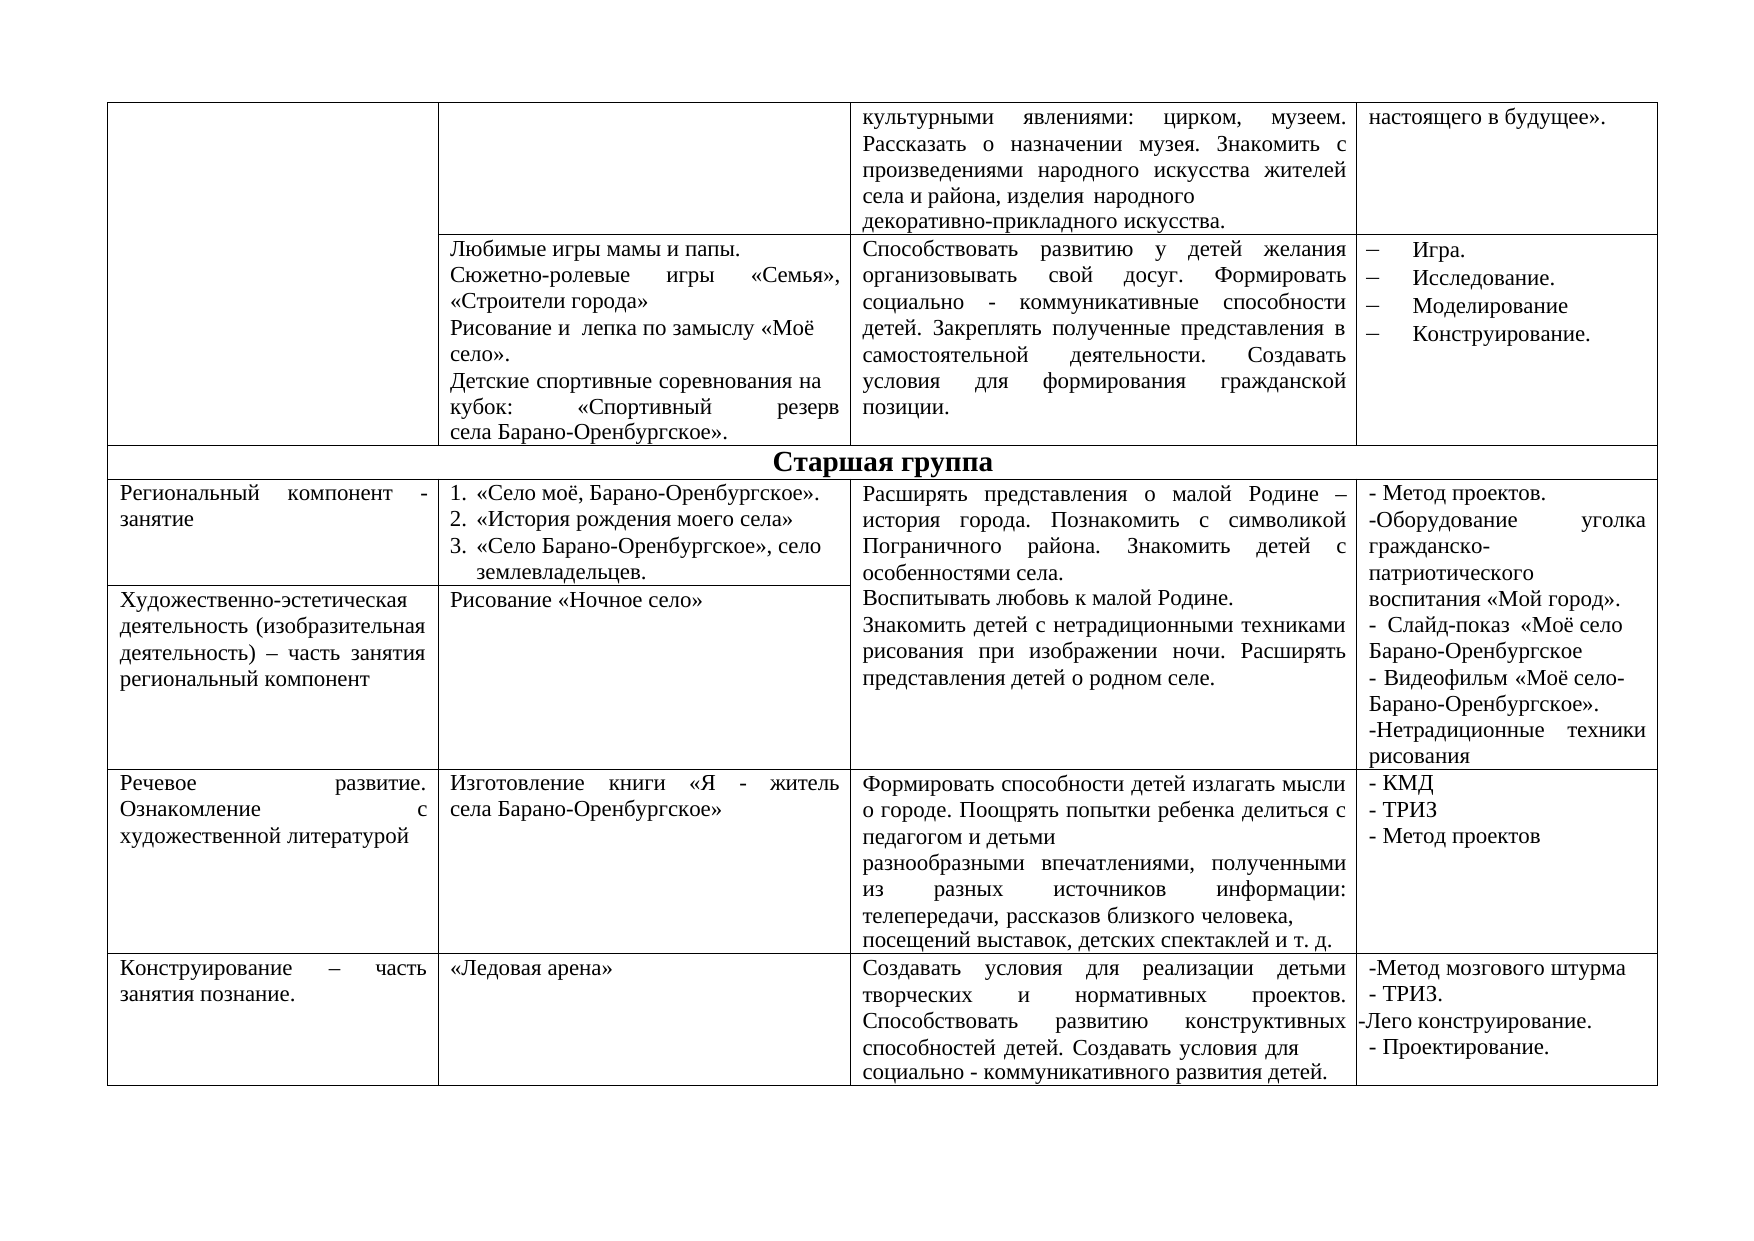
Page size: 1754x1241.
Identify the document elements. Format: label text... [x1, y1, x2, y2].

table_cell Способствовать развитию у детей желания организовывать свой досуг. Формировать социально - коммуникативные способности детей. Закреплять полученные представления в самостоятельной деятельности. Создавать условия для формирования гражданской позиции. [851, 235, 1356, 445]
table_cell КМД ТРИЗ Метод проектов [1357, 770, 1657, 953]
table_header [108, 103, 438, 445]
table_cell «Село моё, Барано-Оренбургское». «История рождения моего села» «Село Барано-Оренбургское», село землевладельцев. [439, 480, 850, 585]
table_cell Речевое развитие. Ознакомление с художественной литературой [108, 770, 438, 953]
table_cell «Ледовая арена» [439, 954, 850, 1085]
table_cell Старшая группа [108, 446, 1657, 478]
table_cell Любимые игры мамы и папы. Сюжетно-ролевые игры «Семья», «Строители города» Рисование и лепка по замыслу «Моё село». Детские спортивные соревнования на кубок: «Спортивный резерв села Барано-Оренбургское». [439, 235, 850, 445]
table_cell Художественно-эстетическая деятельность (изобразительная деятельность) – часть занятия региональный компонент [108, 586, 438, 769]
table_cell Создавать условия для реализации детьми творческих и нормативных проектов. Способствовать развитию конструктивных способностей детей. Создавать условия для социально - коммуникативного развития детей. [851, 954, 1356, 1085]
table_header [439, 103, 850, 234]
table_header настоящего в будущее». [1357, 103, 1657, 234]
table_cell Изготовление книги «Я - житель села Барано-Оренбургское» [439, 770, 850, 953]
table_header культурными явлениями: цирком, музеем. Рассказать о назначении музея. Знакомить с произведениями народного искусства жителей села и района, изделия народного декоративно-прикладного искусства. [851, 103, 1356, 234]
table_cell Метод проектов. -Оборудование уголка гражданско- патриотического воспитания «Мой город». Слайд-показ «Моё село Барано-Оренбургское Видеофильм «Моё село-Барано-Оренбургское». -Нетрадиционные техники рисования [1357, 480, 1657, 769]
table_cell Конструирование – часть занятия познание. [108, 954, 438, 1085]
table_cell Игра. Исследование. Моделирование Конструирование. [1357, 235, 1657, 445]
table_cell Региональный компонент - занятие [108, 480, 438, 585]
table_cell Расширять представления о малой Родине – история города. Познакомить с символикой Пограничного района. Знакомить детей с особенностями села. Воспитывать любовь к малой Родине. Знакомить детей с нетрадиционными техниками рисования при изображении ночи. Расширять представления детей о родном селе. [851, 480, 1356, 769]
table_cell Формировать способности детей излагать мысли о городе. Поощрять попытки ребенка делиться с педагогом и детьми разнообразными впечатлениями, полученными из разных источников информации: телепередачи, рассказов близкого человека, посещений выставок, детских спектаклей и т. д. [851, 770, 1356, 953]
table_cell -Метод мозгового штурма ТРИЗ. -Лего конструирование. Проектирование. [1357, 954, 1657, 1085]
table_cell Рисование «Ночное село» [439, 586, 850, 769]
